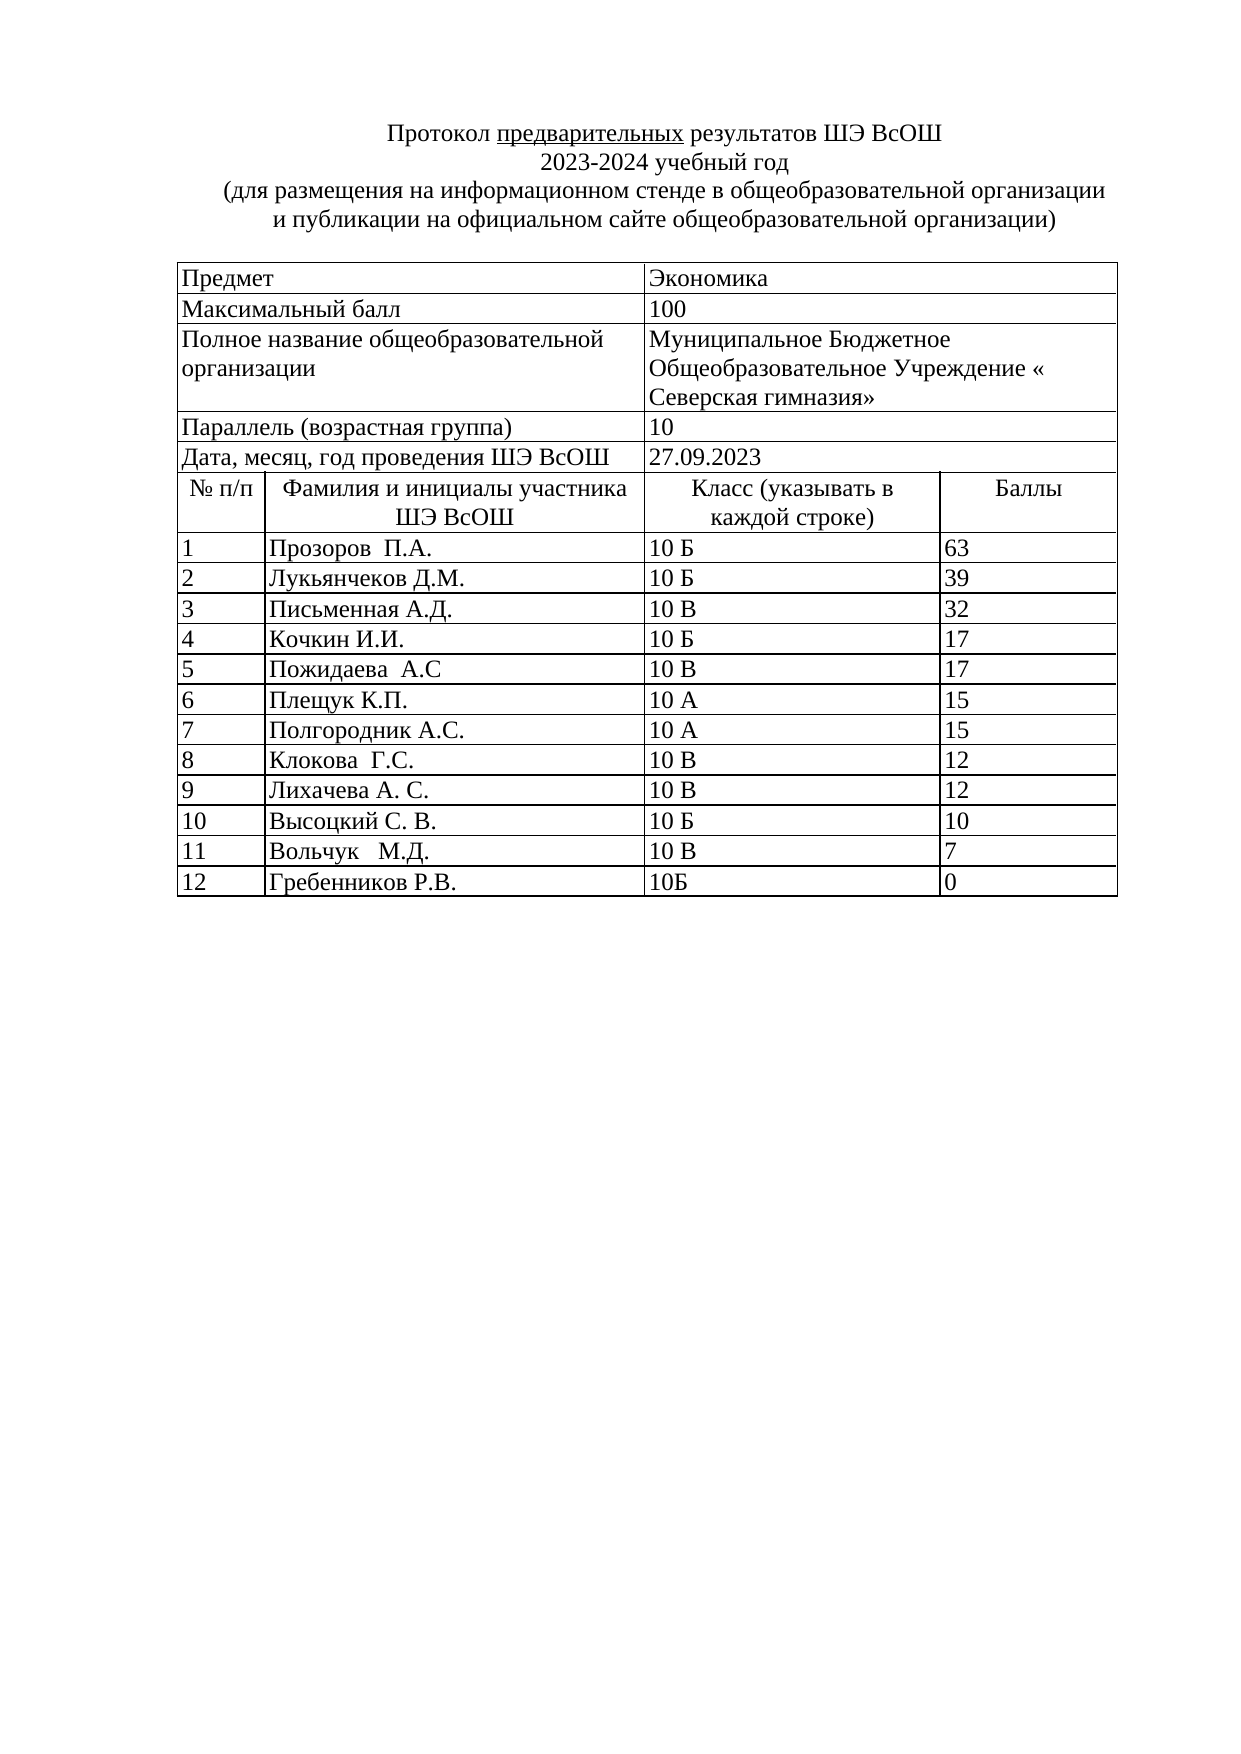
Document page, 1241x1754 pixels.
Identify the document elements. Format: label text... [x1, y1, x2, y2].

table_cell 0 [941, 865, 1117, 895]
table_cell 10 А [645, 715, 939, 744]
table_cell 63 [941, 532, 1117, 562]
text (для размещения на информационном стенде в общеобразовательной организации и публикации на официальном сайте общеобразовательной организации) [177, 176, 1152, 233]
table_cell 6 [178, 685, 264, 713]
table_cell 9 [178, 776, 264, 804]
table_header Предмет [178, 263, 644, 292]
table_cell 32 [941, 592, 1117, 622]
table_cell Полгородник А.С. [266, 715, 644, 744]
table_cell 10 В [645, 655, 939, 683]
table_cell 1 [178, 533, 264, 562]
table_cell 10 Б [645, 806, 939, 835]
table_cell 10 Б [645, 624, 939, 653]
table_cell 8 [178, 745, 264, 774]
table_cell Кочкин И.И. [266, 624, 644, 653]
table_cell Письменная А.Д. [266, 594, 644, 622]
table_cell Муниципальное Бюджетное Общеобразовательное Учреждение « Северская гимназия» [645, 323, 1117, 411]
table_cell 10 [178, 806, 264, 835]
table_cell Дата, месяц, год проведения ШЭ ВсОШ [178, 442, 644, 471]
table_cell Высоцкий С. В. [266, 806, 644, 835]
text 2023-2024 учебный год [177, 147, 1152, 176]
table_cell 7 [178, 715, 264, 744]
table_cell 10 В [645, 594, 939, 622]
table_cell Максимальный балл [178, 294, 644, 323]
table_cell Класс (указывать в каждой строке) [645, 473, 939, 532]
table_cell 2 [178, 563, 264, 592]
table_cell Гребенников Р.В. [266, 867, 644, 895]
table_cell 17 [941, 653, 1117, 683]
table_cell 100 [645, 293, 1117, 323]
table_cell 12 [941, 774, 1117, 804]
table_cell Клокова Г.С. [266, 745, 644, 774]
table_cell 15 [941, 683, 1117, 713]
table_cell 10 В [645, 776, 939, 804]
table_cell 10 [645, 411, 1117, 441]
table_cell Фамилия и инициалы участника ШЭ ВсОШ [266, 473, 644, 532]
table_cell Вольчук М.Д. [266, 836, 644, 865]
table_cell 10 А [645, 685, 939, 713]
table_cell 10 Б [645, 563, 939, 592]
table_cell 5 [178, 655, 264, 683]
table_cell Полное название общеобразовательной организации [178, 324, 644, 411]
table_cell Лихачева А. С. [266, 776, 644, 804]
text Протокол предварительных результатов ШЭ ВсОШ [177, 118, 1152, 147]
table_cell 11 [178, 836, 264, 865]
table_cell 10Б [645, 867, 939, 895]
table_cell Прозоров П.А. [266, 533, 644, 562]
table_cell 10 [941, 804, 1117, 835]
table_cell 15 [941, 714, 1117, 744]
table_cell 10 В [645, 836, 939, 865]
table_cell № п/п [178, 473, 264, 532]
table_cell 12 [941, 744, 1117, 774]
table_cell 10 В [645, 745, 939, 774]
table_cell 17 [941, 623, 1117, 653]
table_cell 7 [941, 835, 1117, 865]
table_cell 39 [941, 562, 1117, 592]
table_cell 3 [178, 594, 264, 622]
table_cell 10 Б [645, 533, 939, 562]
table_cell Плещук К.П. [266, 685, 644, 713]
table_header Экономика [645, 263, 1117, 292]
table_cell 27.09.2023 [645, 441, 1117, 471]
table_cell Баллы [941, 471, 1117, 532]
table_cell Пожидаева А.С [266, 655, 644, 683]
table_cell 12 [178, 867, 264, 895]
table_cell Лукьянчеков Д.М. [266, 563, 644, 592]
table_cell Параллель (возрастная группа) [178, 412, 644, 441]
table_cell 4 [178, 624, 264, 653]
